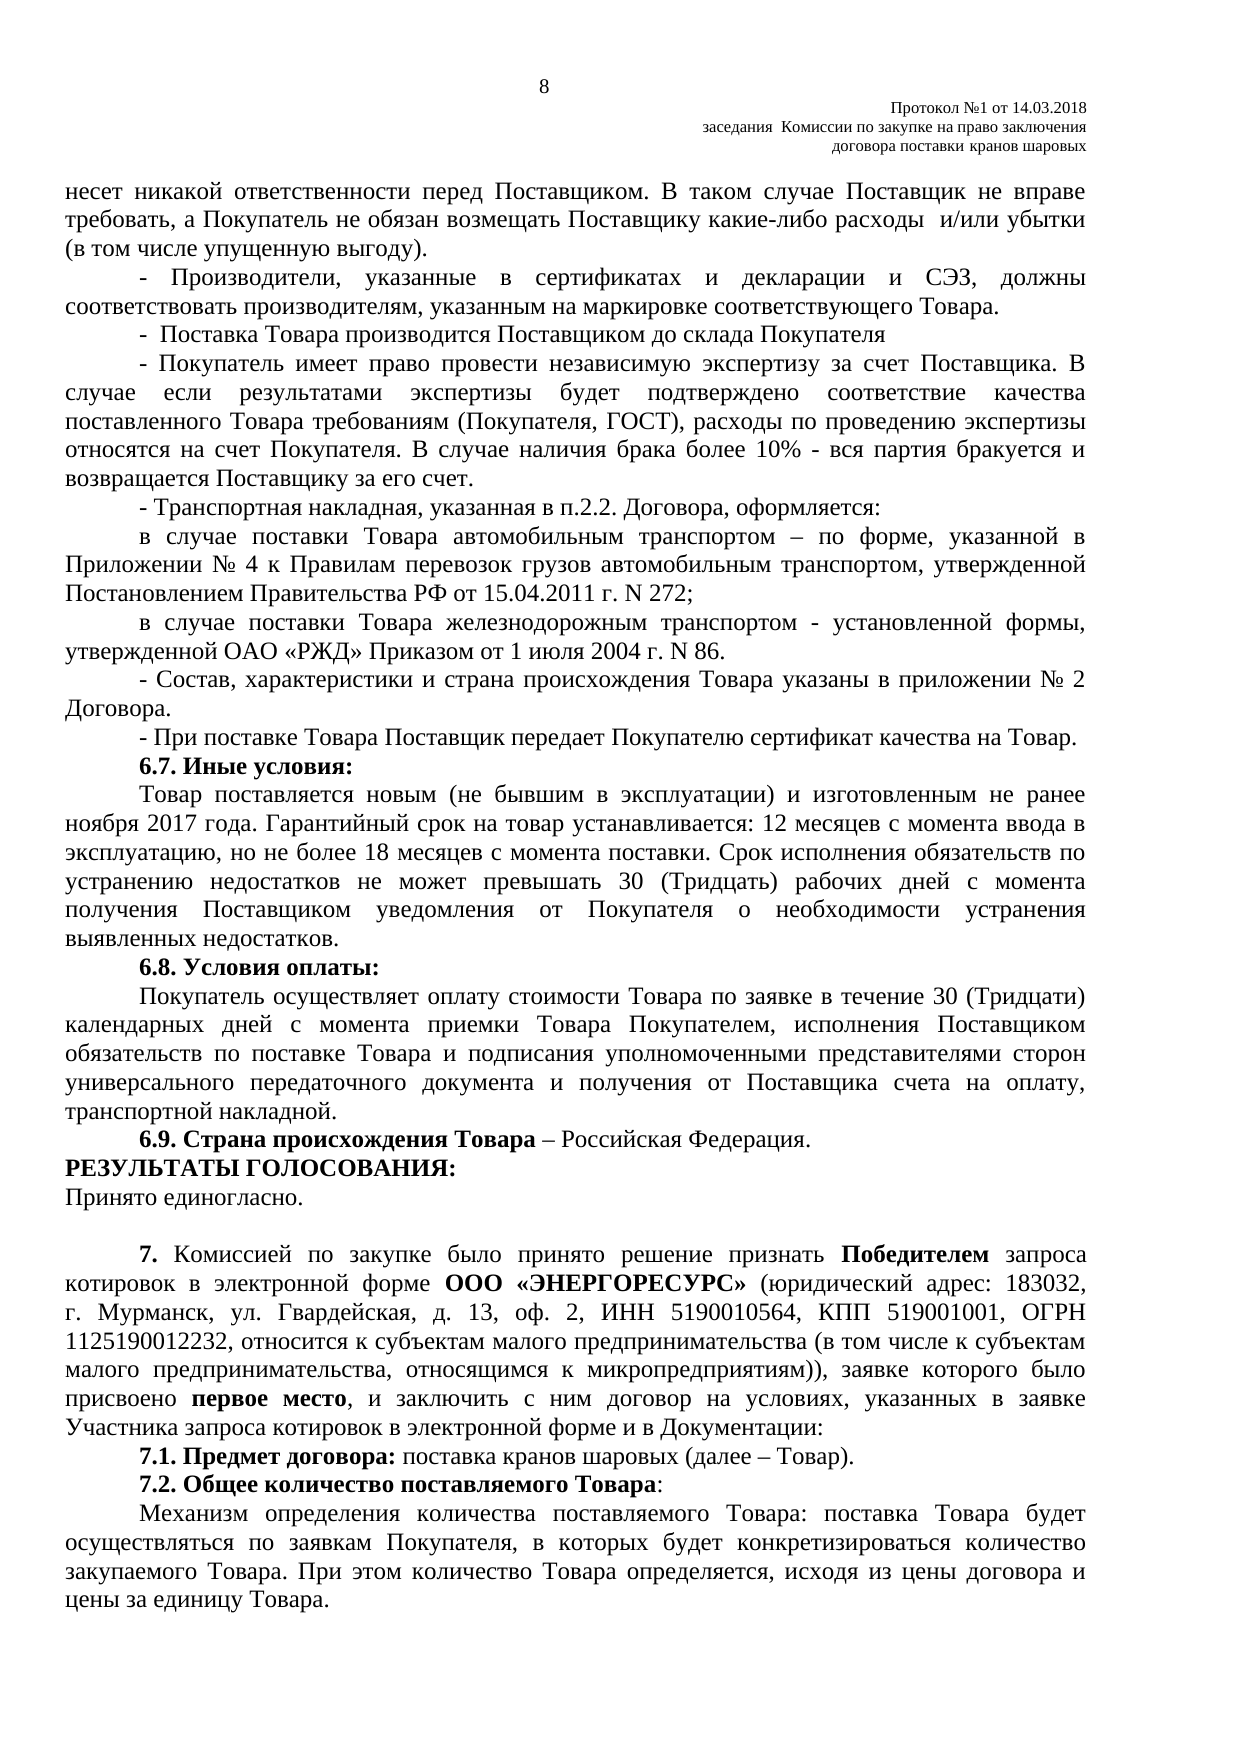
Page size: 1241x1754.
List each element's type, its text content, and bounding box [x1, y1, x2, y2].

text - При поставке Товара Поставщик передает Покупателю сертификат качества на Товар. [65, 722, 1087, 751]
text - Состав, характеристики и страна происхождения Товара указаны в приложении № 2 Договора. [65, 664, 1087, 722]
text 7.1. Предмет договора: поставка кранов шаровых (далее – Товар). [65, 1441, 1087, 1469]
text 6.9. Страна происхождения Товара – Российская Федерация. [65, 1124, 1087, 1153]
text - Производители, указанные в сертификатах и декларации и СЭЗ, должны соответствовать производителям, указанным на маркировке соответствующего Товара. [65, 262, 1087, 319]
text Покупатель осуществляет оплату стоимости Товара по заявке в течение 30 (Тридцати) календарных дней с момента приемки Товара Покупателем, исполнения Поставщиком обязательств по поставке Товара и подписания уполномоченными представителями сторон универсального передаточного документа и получения от Поставщика счета на оплату, транспортной накладной. [65, 981, 1087, 1124]
text - Покупатель имеет право провести независимую экспертизу за счет Поставщика. В случае если результатами экспертизы будет подтверждено соответствие качества поставленного Товара требованиям (Покупателя, ГОСТ), расходы по проведению экспертизы относятся на счет Покупателя. В случае наличия брака более 10% - вся партия бракуется и возвращается Поставщику за его счет. [65, 348, 1087, 492]
text РЕЗУЛЬТАТЫ ГОЛОСОВАНИЯ: [65, 1153, 1087, 1182]
text Принято единогласно. [65, 1182, 1087, 1211]
text в случае поставки Товара железнодорожным транспортом - установленной формы, утвержденной ОАО «РЖД» Приказом от 1 июля 2004 г. N 86. [65, 607, 1087, 664]
text - Поставка Товара производится Поставщиком до склада Покупателя [65, 319, 1087, 348]
text Механизм определения количества поставляемого Товара: поставка Товара будет осуществляться по заявкам Покупателя, в которых будет конкретизироваться количество закупаемого Товара. При этом количество Товара определяется, исходя из цены договора и цены за единицу Товара. [65, 1498, 1087, 1613]
text в случае поставки Товара автомобильным транспортом – по форме, указанной в Приложении № 4 к Правилам перевозок грузов автомобильным транспортом, утвержденной Постановлением Правительства РФ от 15.04.2011 г. N 272; [65, 521, 1087, 607]
text - Транспортная накладная, указанная в п.2.2. Договора, оформляется: [65, 492, 1087, 521]
text 6.7. Иные условия: [65, 751, 1087, 779]
text Товар поставляется новым (не бывшим в эксплуатации) и изготовленным не ранее ноября 2017 года. Гарантийный срок на товар устанавливается: 12 месяцев с момента ввода в эксплуатацию, но не более 18 месяцев с момента поставки. Срок исполнения обязательств по устранению недостатков не может превышать 30 (Тридцать) рабочих дней с момента получения Поставщиком уведомления от Покупателя о необходимости устранения выявленных недостатков. [65, 779, 1087, 952]
text 7.2. Общее количество поставляемого Товара: [65, 1469, 1087, 1498]
text 7. Комиссией по закупке было принято решение признать Победителем запроса котировок в электронной форме ООО «ЭНЕРГОРЕСУРС» (юридический адрес: 183032, г. Мурманск, ул. Гвардейская, д. 13, оф. 2, ИНН 5190010564, КПП 519001001, ОГРН 1125190012232, относится к субъектам малого предпринимательства (в том числе к субъектам малого предпринимательства, относящимся к микропредприятиям)), заявке которого было присвоено первое место, и заключить с ним договор на условиях, указанных в заявке Участника запроса котировок в электронной форме и в Документации: [65, 1239, 1087, 1441]
text 6.8. Условия оплаты: [65, 952, 1087, 981]
